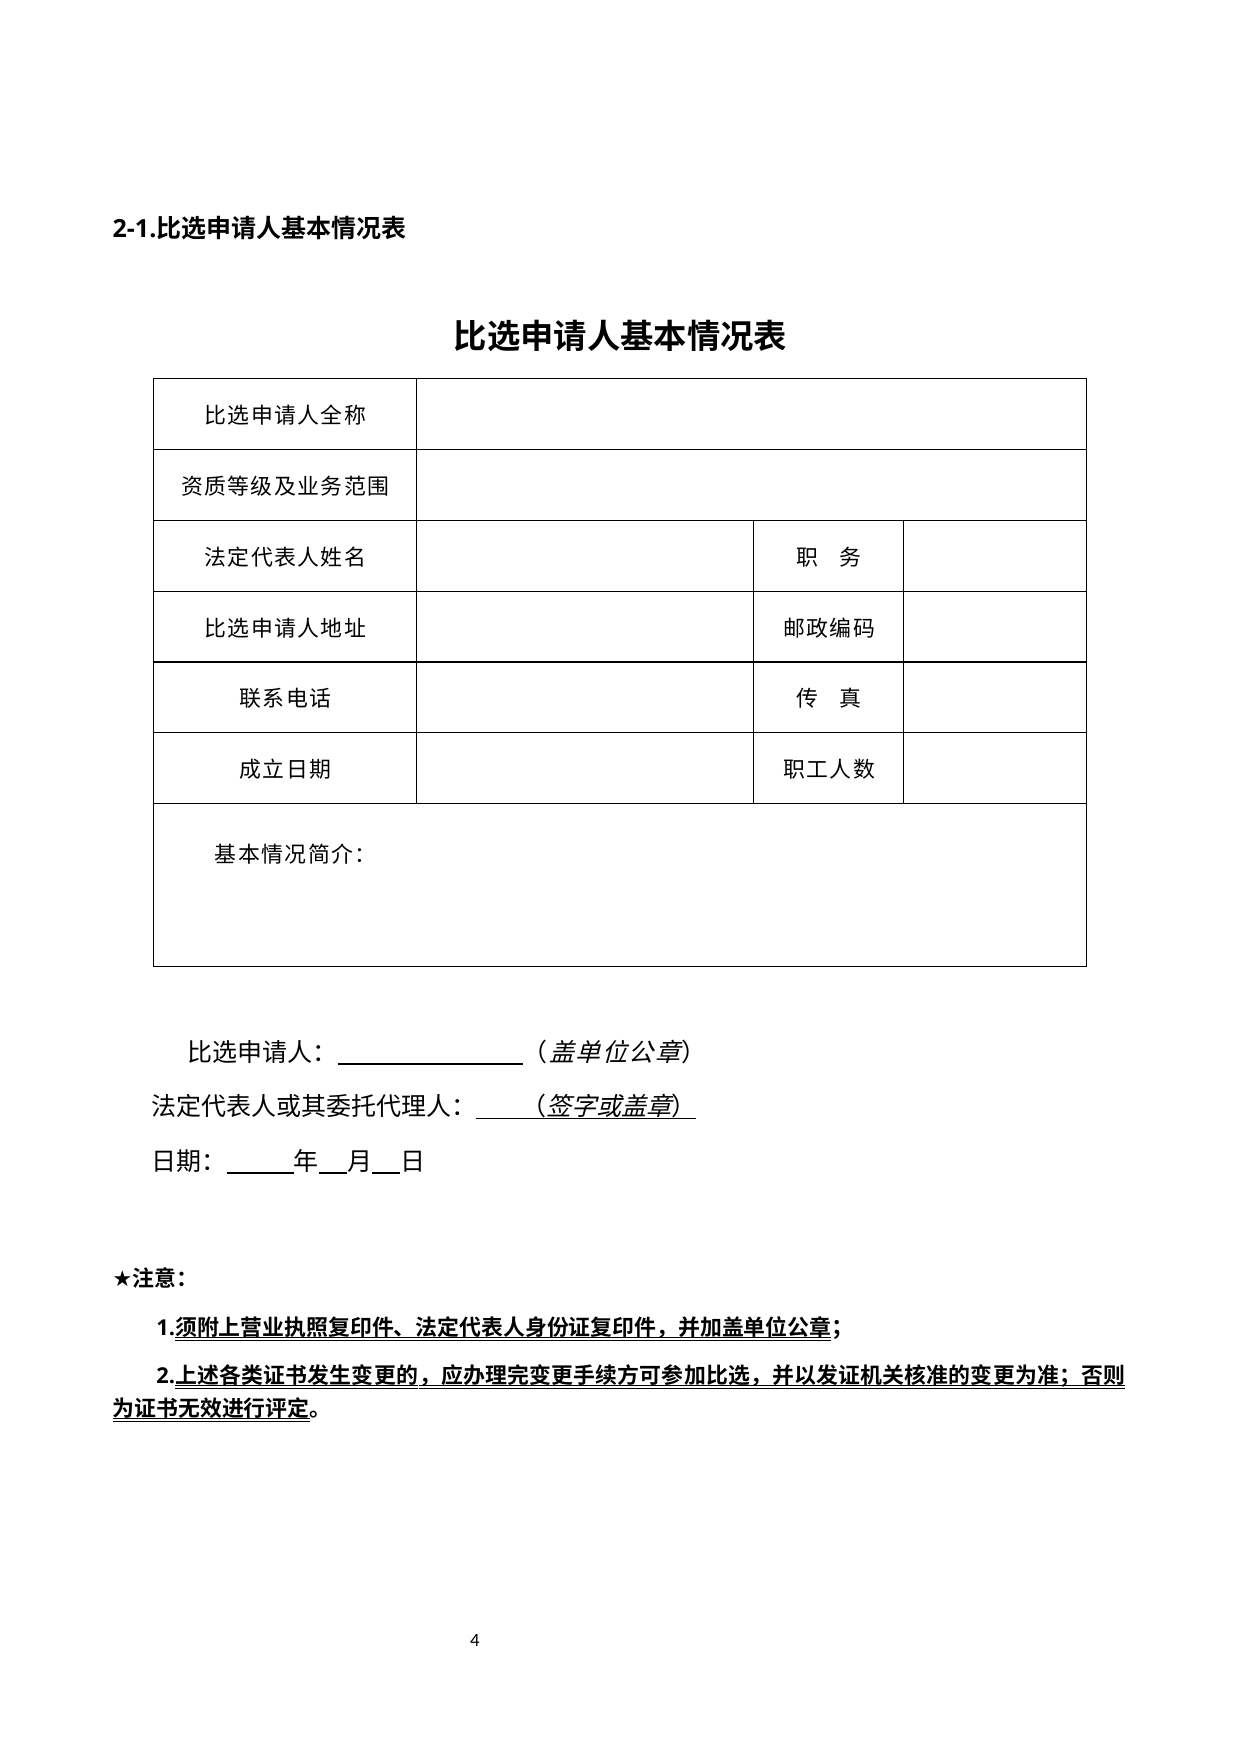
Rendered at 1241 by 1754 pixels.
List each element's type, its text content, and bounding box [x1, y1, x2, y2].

text 2-1.比选申请人基本情况表 [112, 194, 1128, 259]
table_cell 法定代表人姓名 [154, 521, 416, 591]
text 法定代表人或其委托代理人： （签字或盖章） [112, 1087, 1128, 1123]
table_cell [417, 592, 753, 661]
table_cell 基本情况简介： [154, 804, 1086, 966]
table_cell 职 务 [754, 521, 903, 591]
table_header 比选申请人全称 [154, 379, 416, 449]
table_cell [904, 663, 1086, 732]
table_cell [417, 663, 753, 732]
table_cell [904, 733, 1086, 803]
text 日期： 年 月 日 [112, 1141, 1128, 1177]
table_cell [417, 450, 1086, 520]
text 比选申请人： （盖单位公章） [112, 1032, 1128, 1068]
text 比选申请人基本情况表 [112, 301, 1128, 366]
table_cell 成立日期 [154, 733, 416, 803]
table_cell [904, 592, 1086, 661]
table_cell 联系电话 [154, 663, 416, 732]
table_cell 比选申请人地址 [154, 592, 416, 661]
table_cell [417, 733, 753, 803]
text 1.须附上营业执照复印件、法定代表人身份证复印件，并加盖单位公章； [112, 1293, 1128, 1358]
text ★注意： [112, 1260, 1128, 1293]
text 2.上述各类证书发生变更的，应办理完变更手续方可参加比选，并以发证机关核准的变更为准；否则为证书无效进行评定。 [112, 1358, 1128, 1423]
table_cell 资质等级及业务范围 [154, 450, 416, 520]
table_cell 职工人数 [754, 733, 903, 803]
table_cell 邮政编码 [754, 592, 903, 661]
table_cell 传 真 [754, 663, 903, 732]
table_header [417, 379, 1086, 449]
table_cell [904, 521, 1086, 591]
table_cell [417, 521, 753, 591]
